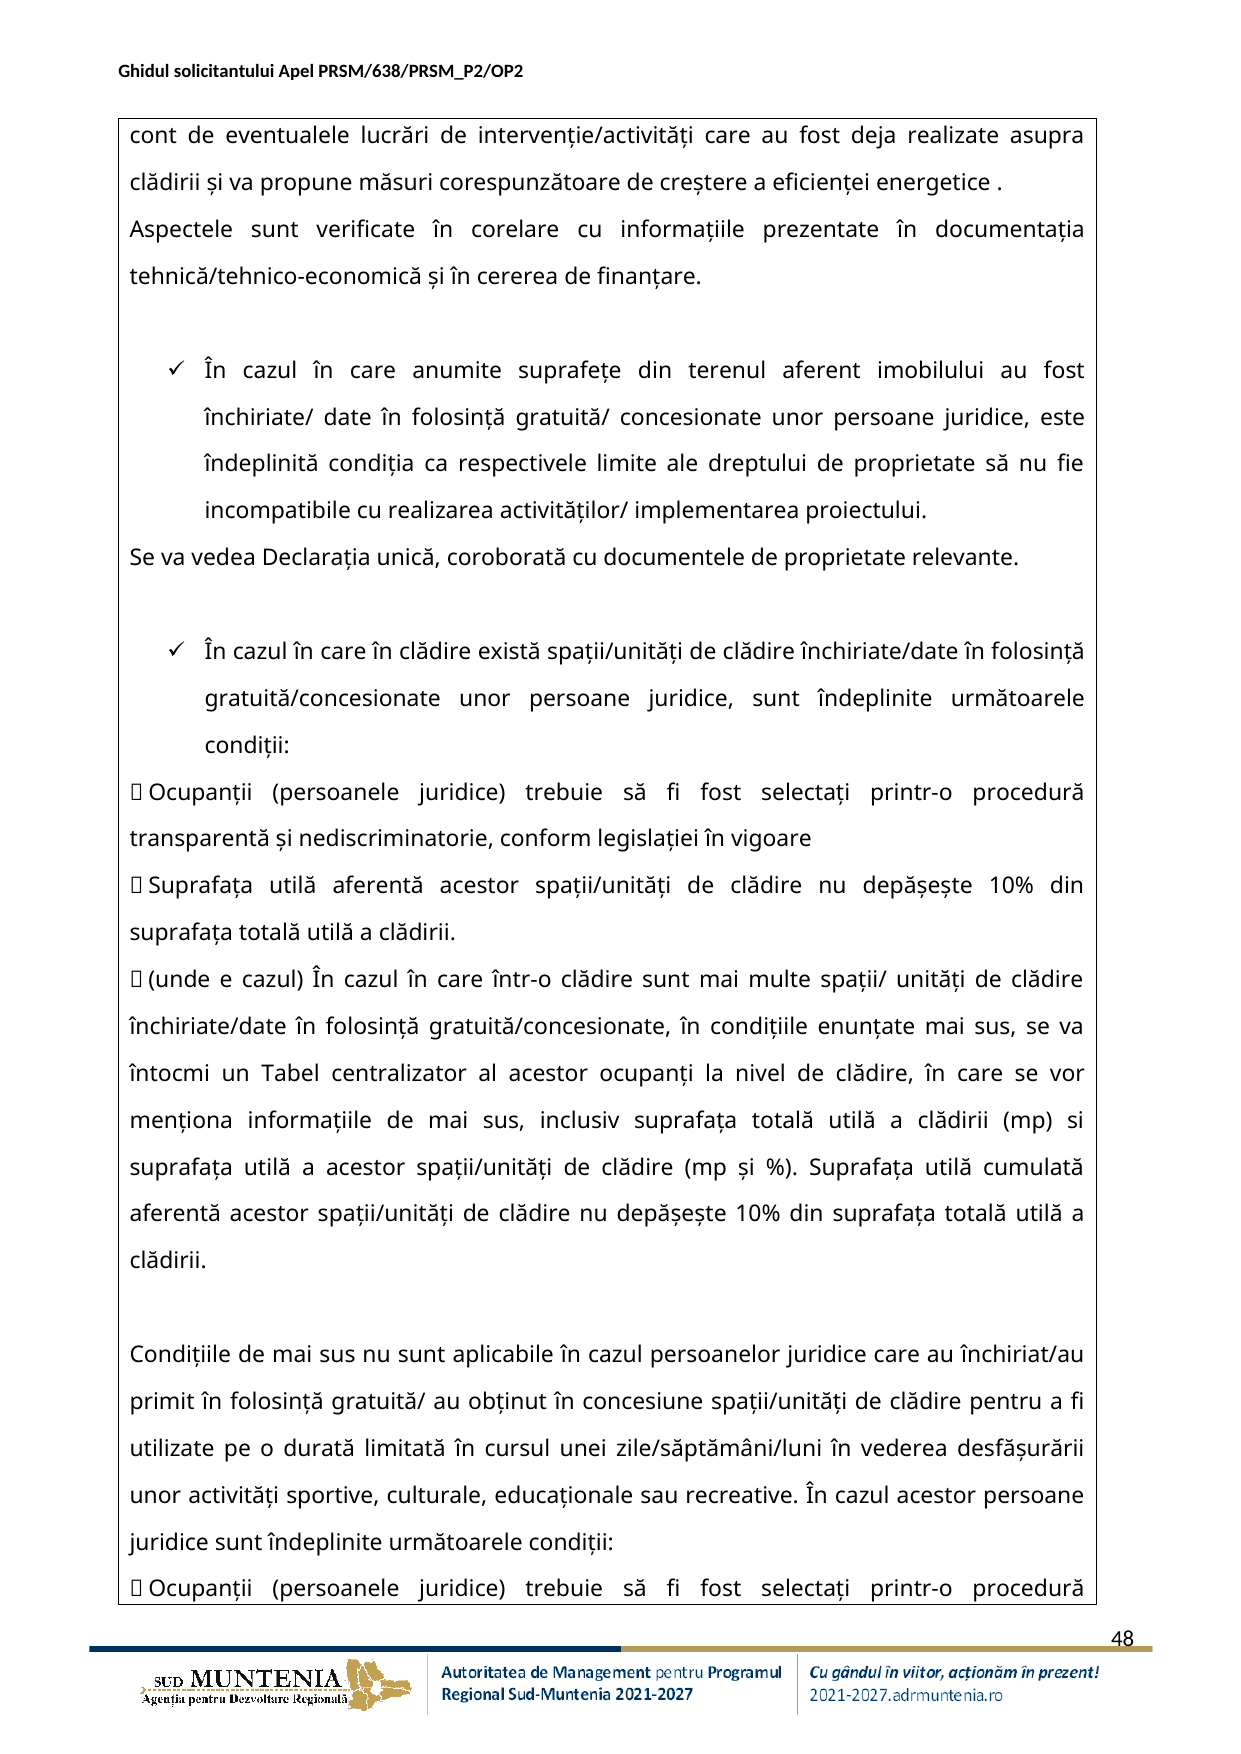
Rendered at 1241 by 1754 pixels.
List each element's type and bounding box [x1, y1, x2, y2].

table_header [119, 119, 1096, 1603]
picture [89, 1646, 1153, 1715]
